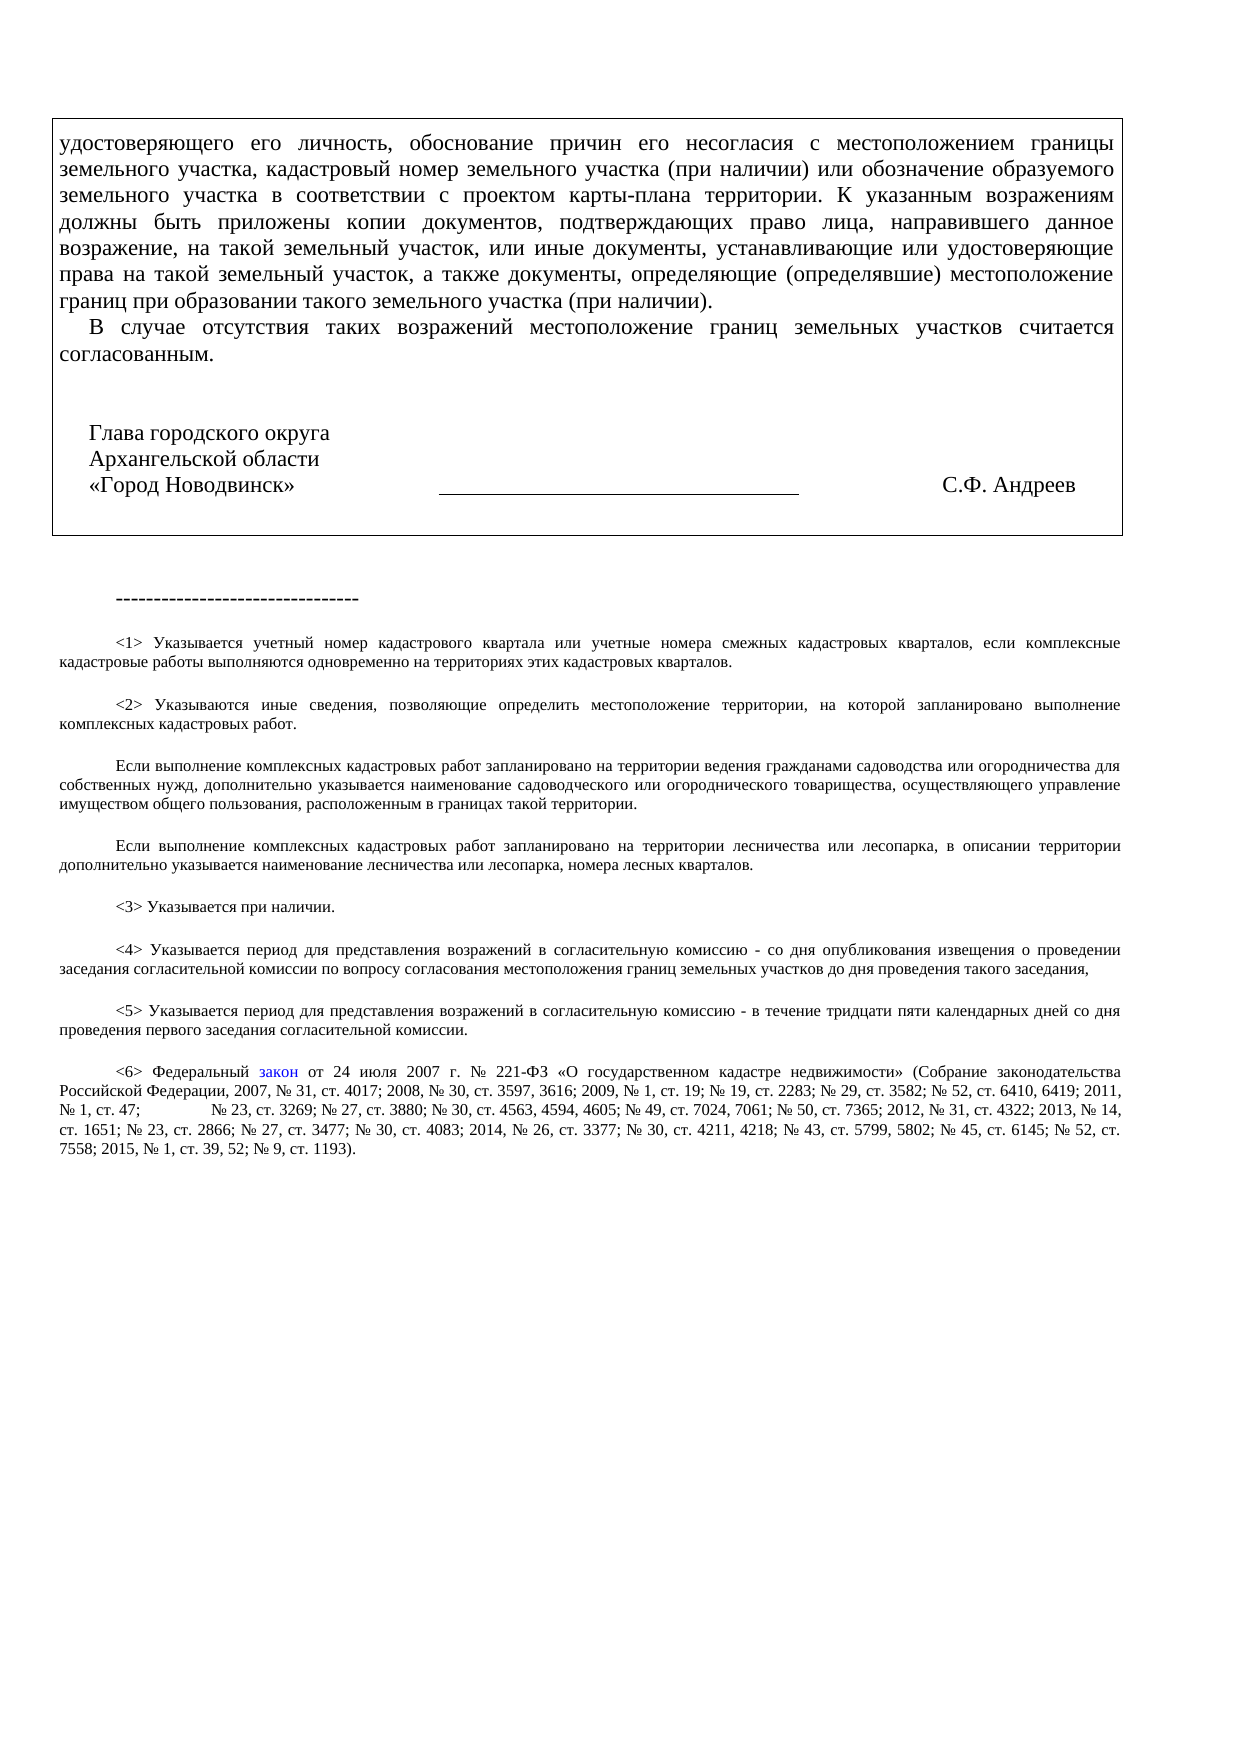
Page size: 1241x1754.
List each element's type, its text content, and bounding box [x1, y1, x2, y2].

text Если выполнение комплексных кадастровых работ запланировано на территории ведения гражданами садоводства или огородничества для собственных нужд, дополнительно указывается наименование садоводческого или огороднического товарищества, осуществляющего управление имуществом общего пользования, расположенным в границах такой территории. [59, 756, 1122, 813]
text <2> Указываются иные сведения, позволяющие определить местоположение территории, на которой запланировано выполнение комплексных кадастровых работ. [59, 694, 1122, 733]
text Если выполнение комплексных кадастровых работ запланировано на территории лесничества или лесопарка, в описании территории дополнительно указывается наименование лесничества или лесопарка, номера лесных кварталов. [59, 836, 1122, 874]
text -------------------------------- [59, 584, 1122, 610]
text <4> Указывается период для представления возражений в согласительную комиссию - со дня опубликования извещения о проведении заседания согласительной комиссии по вопросу согласования местоположения границ земельных участков до дня проведения такого заседания, [59, 939, 1122, 978]
text <1> Указывается учетный номер кадастрового квартала или учетные номера смежных кадастровых кварталов, если комплексные кадастровые работы выполняются одновременно на территориях этих кадастровых кварталов. [59, 633, 1122, 671]
text <5> Указывается период для представления возражений в согласительную комиссию - в течение тридцати пяти календарных дней со дня проведения первого заседания согласительной комиссии. [59, 1001, 1122, 1039]
text <6> Федеральный закон от 24 июля 2007 г. № 221-ФЗ «О государственном кадастре недвижимости» (Собрание законодательства Российской Федерации, 2007, № 31, ст. 4017; 2008, № 30, ст. 3597, 3616; 2009, № 1, ст. 19; № 19, ст. 2283; № 29, ст. 3582; № 52, ст. 6410, 6419; 2011, № 1, ст. 47; № 23, ст. 3269; № 27, ст. 3880; № 30, ст. 4563, 4594, 4605; № 49, ст. 7024, 7061; № 50, ст. 7365; 2012, № 31, ст. 4322; 2013, № 14, ст. 1651; № 23, ст. 2866; № 27, ст. 3477; № 30, ст. 4083; 2014, № 26, ст. 3377; № 30, ст. 4211, 4218; № 43, ст. 5799, 5802; № 45, ст. 6145; № 52, ст. 7558; 2015, № 1, ст. 39, 52; № 9, ст. 1193). [59, 1062, 1122, 1158]
text <3> Указывается при наличии. [59, 897, 1122, 916]
